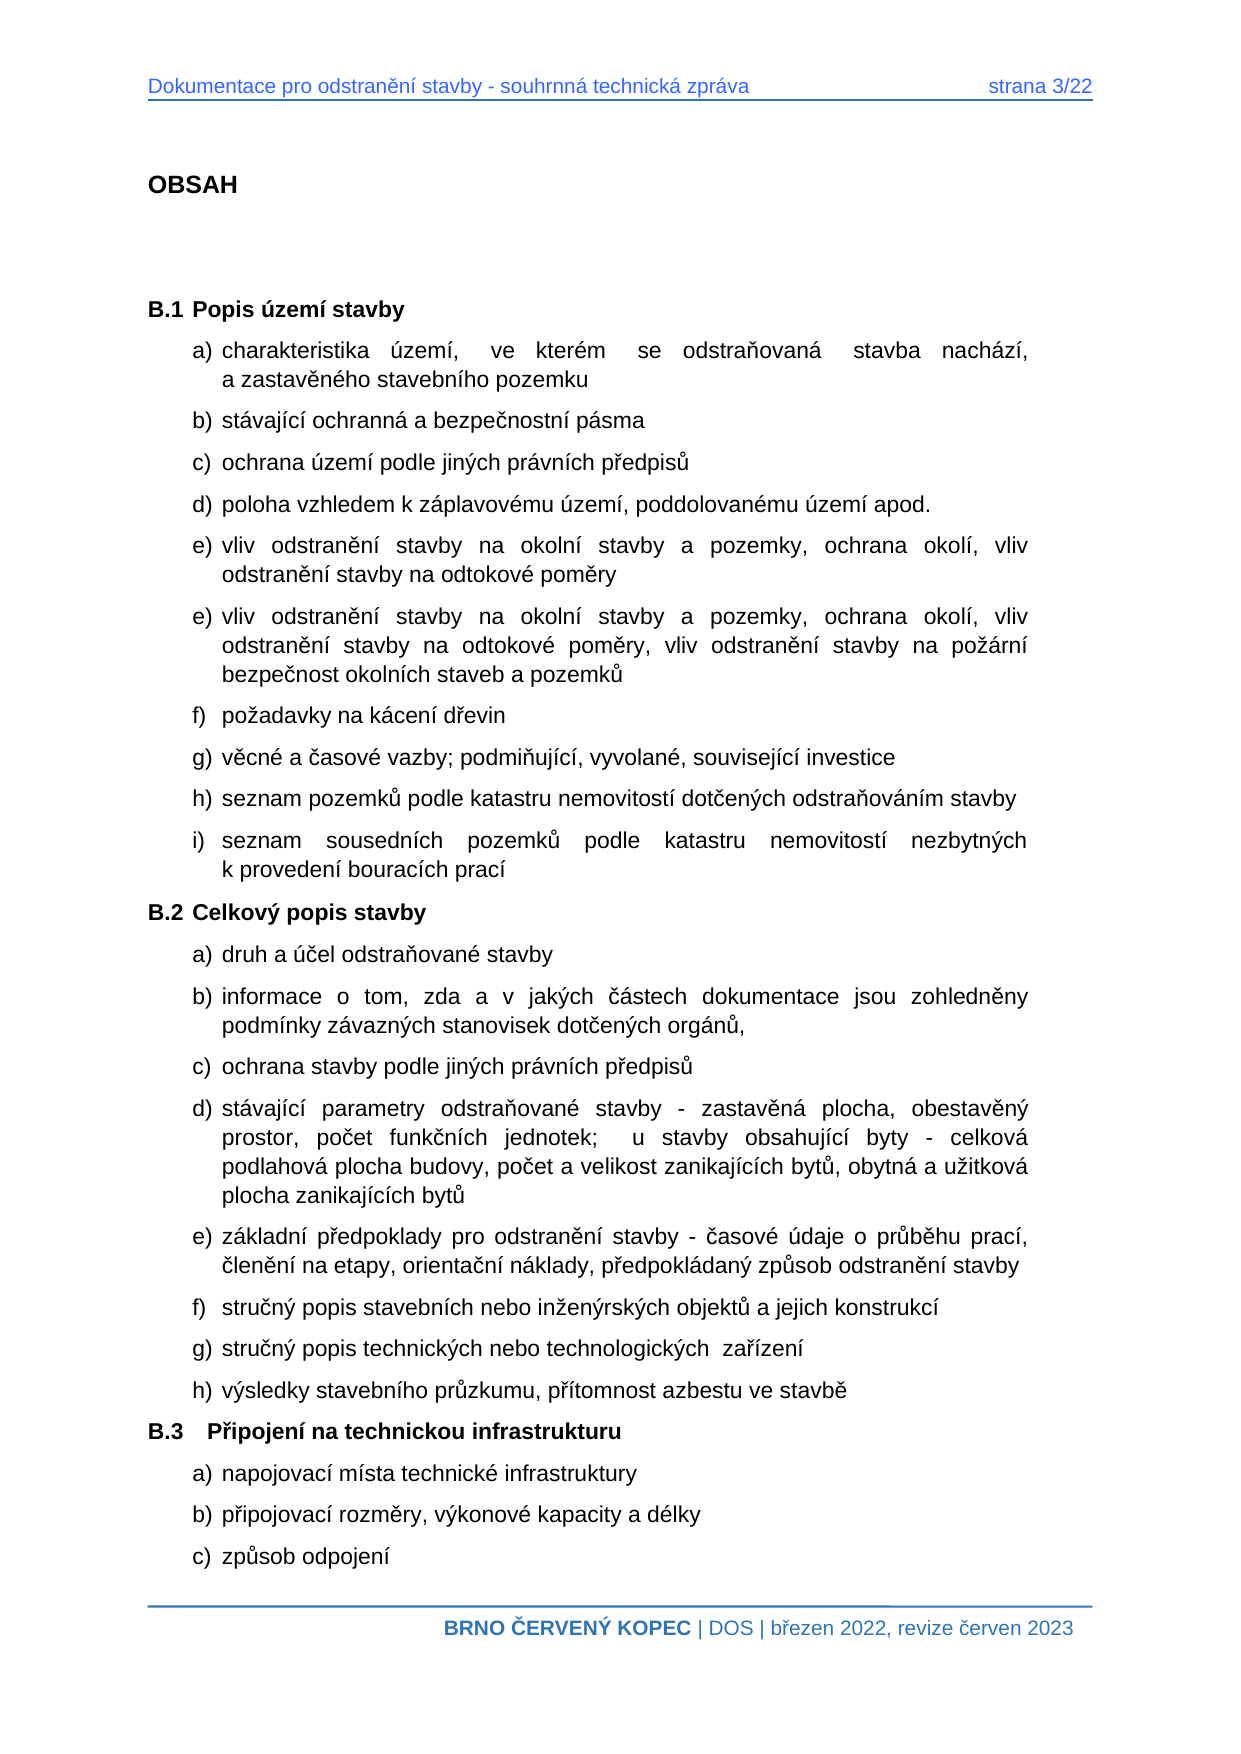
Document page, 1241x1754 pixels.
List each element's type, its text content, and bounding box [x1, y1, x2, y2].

text c) způsob odpojení 8 [192, 1543, 1029, 1569]
text e) vliv odstranění stavby na okolní stavby a pozemky, ochrana okolí, vliv odstranění stavby na odtokové poměry, vliv odstranění stavby na požární bezpečnost okolních staveb a pozemků 3 [192, 603, 1029, 687]
text b) stávající ochranná a bezpečnostní pásma 3 [192, 407, 1029, 434]
text b) informace o tom, zda a v jakých částech dokumentace jsou zohledněny podmínky závazných stanovisek dotčených orgánů, 5 [192, 983, 1029, 1038]
text c) ochrana stavby podle jiných právních předpisů 5 [192, 1053, 1029, 1079]
text a) druh a účel odstraňované stavby 5 [192, 941, 1029, 967]
text g) stručný popis technických nebo technologických zařízení 6 [192, 1335, 1029, 1361]
text a) charakteristika území, ve kterém se odstraňovaná stavba nachází, a zastavěného stavebního pozemku 3 [192, 337, 1029, 392]
text c) ochrana území podle jiných právních předpisů 3 [192, 449, 1029, 475]
text Obsah [148, 170, 1029, 199]
text h) výsledky stavebního průzkumu, přítomnost azbestu ve stavbě 6 [192, 1377, 1029, 1403]
text e) základní předpoklady pro odstranění stavby - časové údaje o průběhu prací, členění na etapy, orientační náklady, předpokládaný způsob odstranění stavby 5 [192, 1223, 1029, 1278]
text e) vliv odstranění stavby na okolní stavby a pozemky, ochrana okolí, vliv odstranění stavby na odtokové poměry 3 [192, 532, 1029, 587]
text B.2 Celkový popis stavby 5 [148, 897, 1029, 926]
text B.1 Popis území stavby 3 [148, 296, 1029, 322]
text b) připojovací rozměry, výkonové kapacity a délky 8 [192, 1501, 1029, 1528]
text f) stručný popis stavebních nebo inženýrských objektů a jejich konstrukcí 5 [192, 1293, 1029, 1320]
text a) napojovací místa technické infrastruktury 7 [192, 1460, 1029, 1486]
text d) stávající parametry odstraňované stavby - zastavěná plocha, obestavěný prostor, počet funkčních jednotek; u stavby obsahující byty - celková podlahová plocha budovy, počet a velikost zanikajících bytů, obytná a užitková plocha zanikajících bytů 5 [192, 1095, 1029, 1208]
text h) seznam pozemků podle katastru nemovitostí dotčených odstraňováním stavby 4 [192, 785, 1029, 811]
text f) požadavky na kácení dřevin 3 [192, 702, 1029, 728]
text i) seznam sousedních pozemků podle katastru nemovitostí nezbytných k provedení bouracích prací 4 [192, 827, 1029, 882]
text B.3 Připojení na technickou infrastrukturu 7 [148, 1418, 1029, 1444]
text d) poloha vzhledem k záplavovému území, poddolovanému území apod. 3 [192, 491, 1029, 517]
text g) věcné a časové vazby; podmiňující, vyvolané, související investice 4 [192, 743, 1029, 770]
